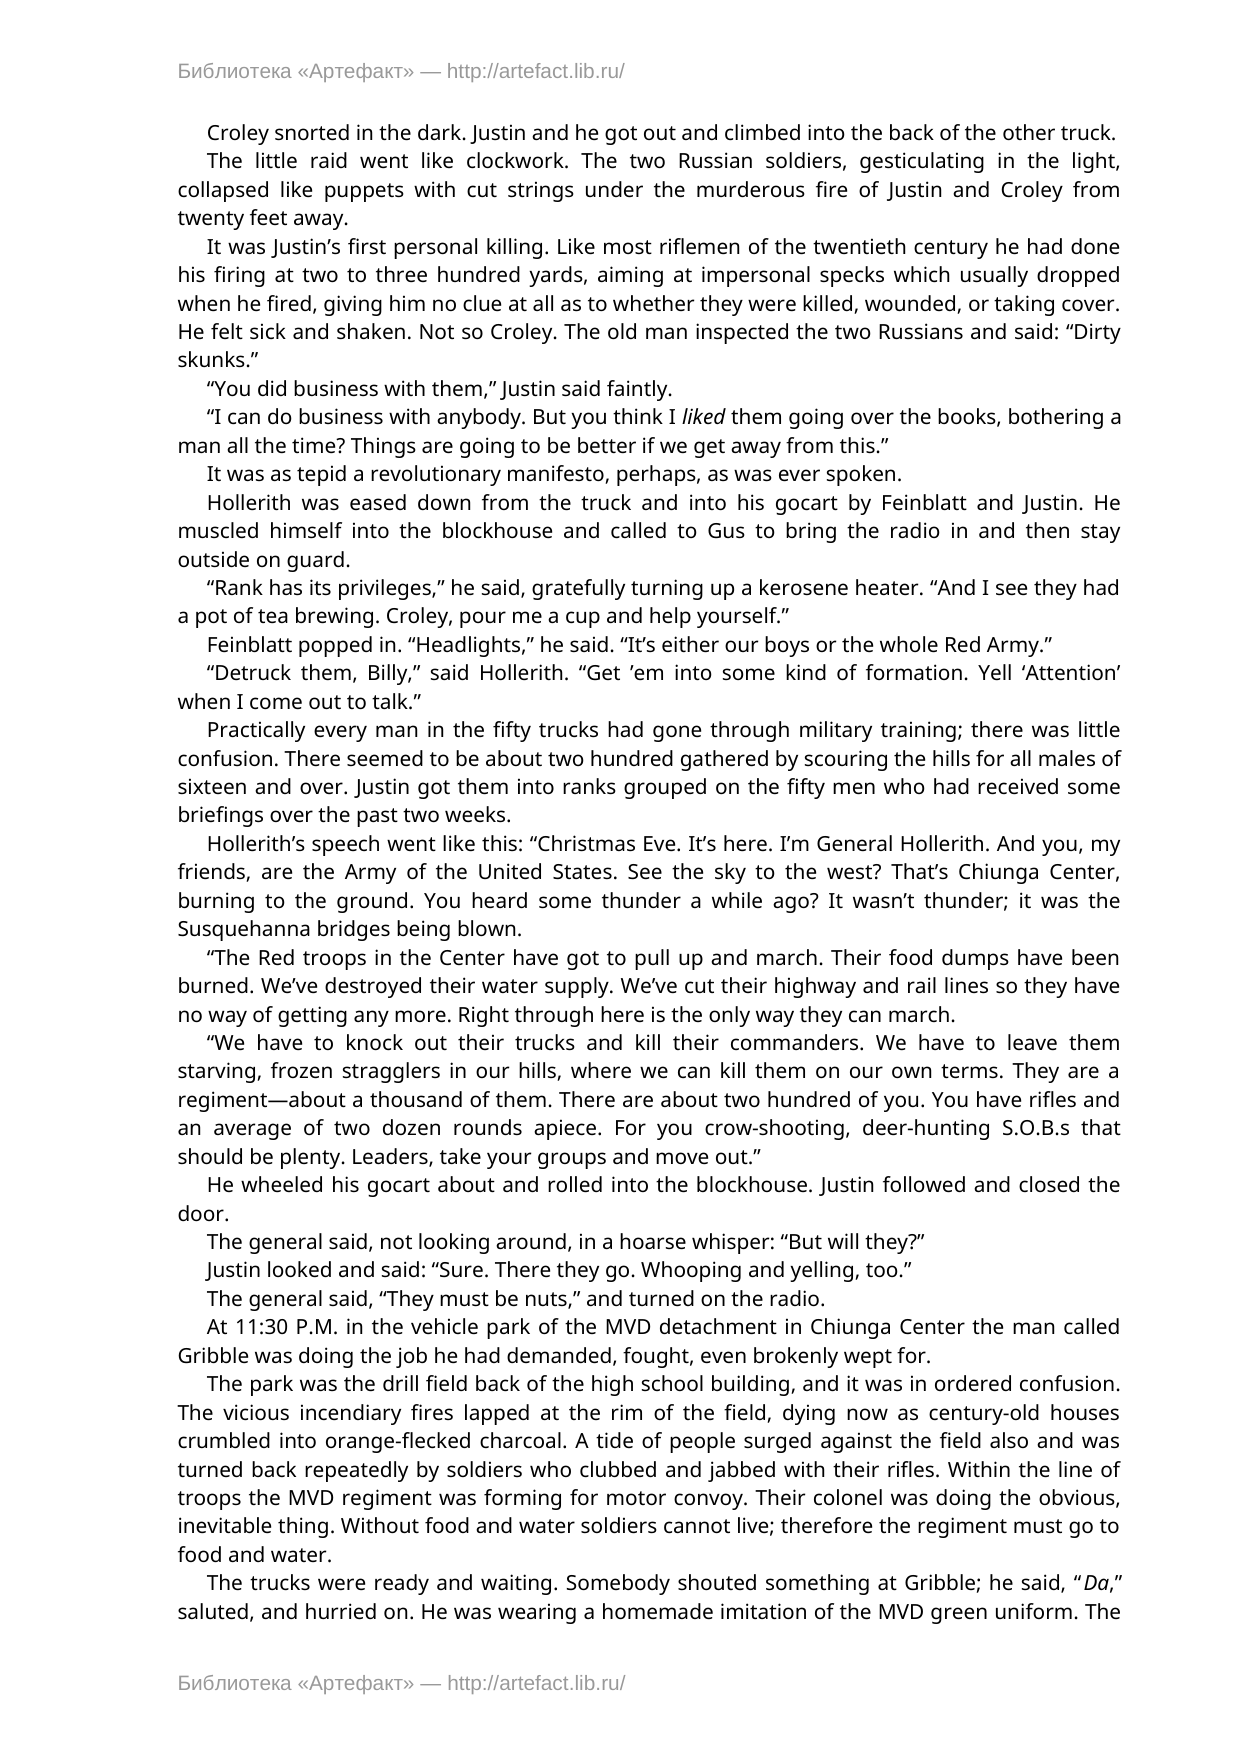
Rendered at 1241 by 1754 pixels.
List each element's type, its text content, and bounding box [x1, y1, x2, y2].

text It was Justin’s first personal killing. Like most riflemen of the twentieth century he had done his firing at two to three hundred yards, aiming at impersonal specks which usually dropped when he fired, giving him no clue at all as to whether they were killed, wounded, or taking cover. He felt sick and shaken. Not so Croley. The old man inspected the two Russians and said: “Dirty skunks.” [177, 232, 1122, 374]
text Hollerith was eased down from the truck and into his gocart by Feinblatt and Justin. He muscled himself into the blockhouse and called to Gus to bring the radio in and then stay outside on guard. [177, 488, 1122, 573]
text The general said, not looking around, in a hoarse whisper: “But will they?” [177, 1227, 1122, 1256]
text “We have to knock out their trucks and kill their commanders. We have to leave them starving, frozen stragglers in our hills, where we can kill them on our own terms. They are a regiment—about a thousand of them. There are about two hundred of you. You have rifles and an average of two dozen rounds apiece. For you crow-shooting, deer-hunting S.O.B.s that should be plenty. Leaders, take your groups and move out.” [177, 1028, 1122, 1170]
text “You did business with them,” Justin said faintly. [177, 374, 1122, 402]
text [177, 1568, 1122, 1625]
text “I can do business with anybody. But you think I liked them going over the books, bothering a man all the time? Things are going to be better if we get away from this.” [177, 402, 1122, 459]
text The general said, “They must be nuts,” and turned on the radio. [177, 1284, 1122, 1312]
text It was as tepid a revolutionary manifesto, perhaps, as was ever spoken. [177, 459, 1122, 488]
text “The Red troops in the Center have got to pull up and march. Their food dumps have been burned. We’ve destroyed their water supply. We’ve cut their highway and rail lines so they have no way of getting any more. Right through here is the only way they can march. [177, 943, 1122, 1028]
text The park was the drill field back of the high school building, and it was in ordered confusion. The vicious incendiary fires lapped at the rim of the field, dying now as century-old houses crumbled into orange-flecked charcoal. A tide of people surged against the field also and was turned back repeatedly by soldiers who clubbed and jabbed with their rifles. Within the line of troops the MVD regiment was forming for motor convoy. Their colonel was doing the obvious, inevitable thing. Without food and water soldiers cannot live; therefore the regiment must go to food and water. [177, 1369, 1122, 1568]
text Hollerith’s speech went like this: “Christmas Eve. It’s here. I’m General Hollerith. And you, my friends, are the Army of the United States. See the sky to the west? That’s Chiunga Center, burning to the ground. You heard some thunder a while ago? It wasn’t thunder; it was the Susquehanna bridges being blown. [177, 829, 1122, 943]
text Croley snorted in the dark. Justin and he got out and climbed into the back of the other truck. [177, 118, 1122, 147]
text At 11:30 P.M. in the vehicle park of the MVD detachment in Chiunga Center the man called Gribble was doing the job he had demanded, fought, even brokenly wept for. [177, 1312, 1122, 1369]
text “Detruck them, Billy,” said Hollerith. “Get ’em into some kind of formation. Yell ‘Attention’ when I come out to talk.” [177, 658, 1122, 715]
text Practically every man in the fifty trucks had gone through military training; there was little confusion. There seemed to be about two hundred gathered by scouring the hills for all males of sixteen and over. Justin got them into ranks grouped on the fifty men who had received some briefings over the past two weeks. [177, 715, 1122, 829]
text Justin looked and said: “Sure. There they go. Whooping and yelling, too.” [177, 1256, 1122, 1284]
text “Rank has its privileges,” he said, gratefully turning up a kerosene heater. “And I see they had a pot of tea brewing. Croley, pour me a cup and help yourself.” [177, 573, 1122, 630]
text Feinblatt popped in. “Headlights,” he said. “It’s either our boys or the whole Red Army.” [177, 630, 1122, 658]
text The little raid went like clockwork. The two Russian soldiers, gesticulating in the light, collapsed like puppets with cut strings under the murderous fire of Justin and Croley from twenty feet away. [177, 147, 1122, 232]
text He wheeled his gocart about and rolled into the blockhouse. Justin followed and closed the door. [177, 1170, 1122, 1227]
